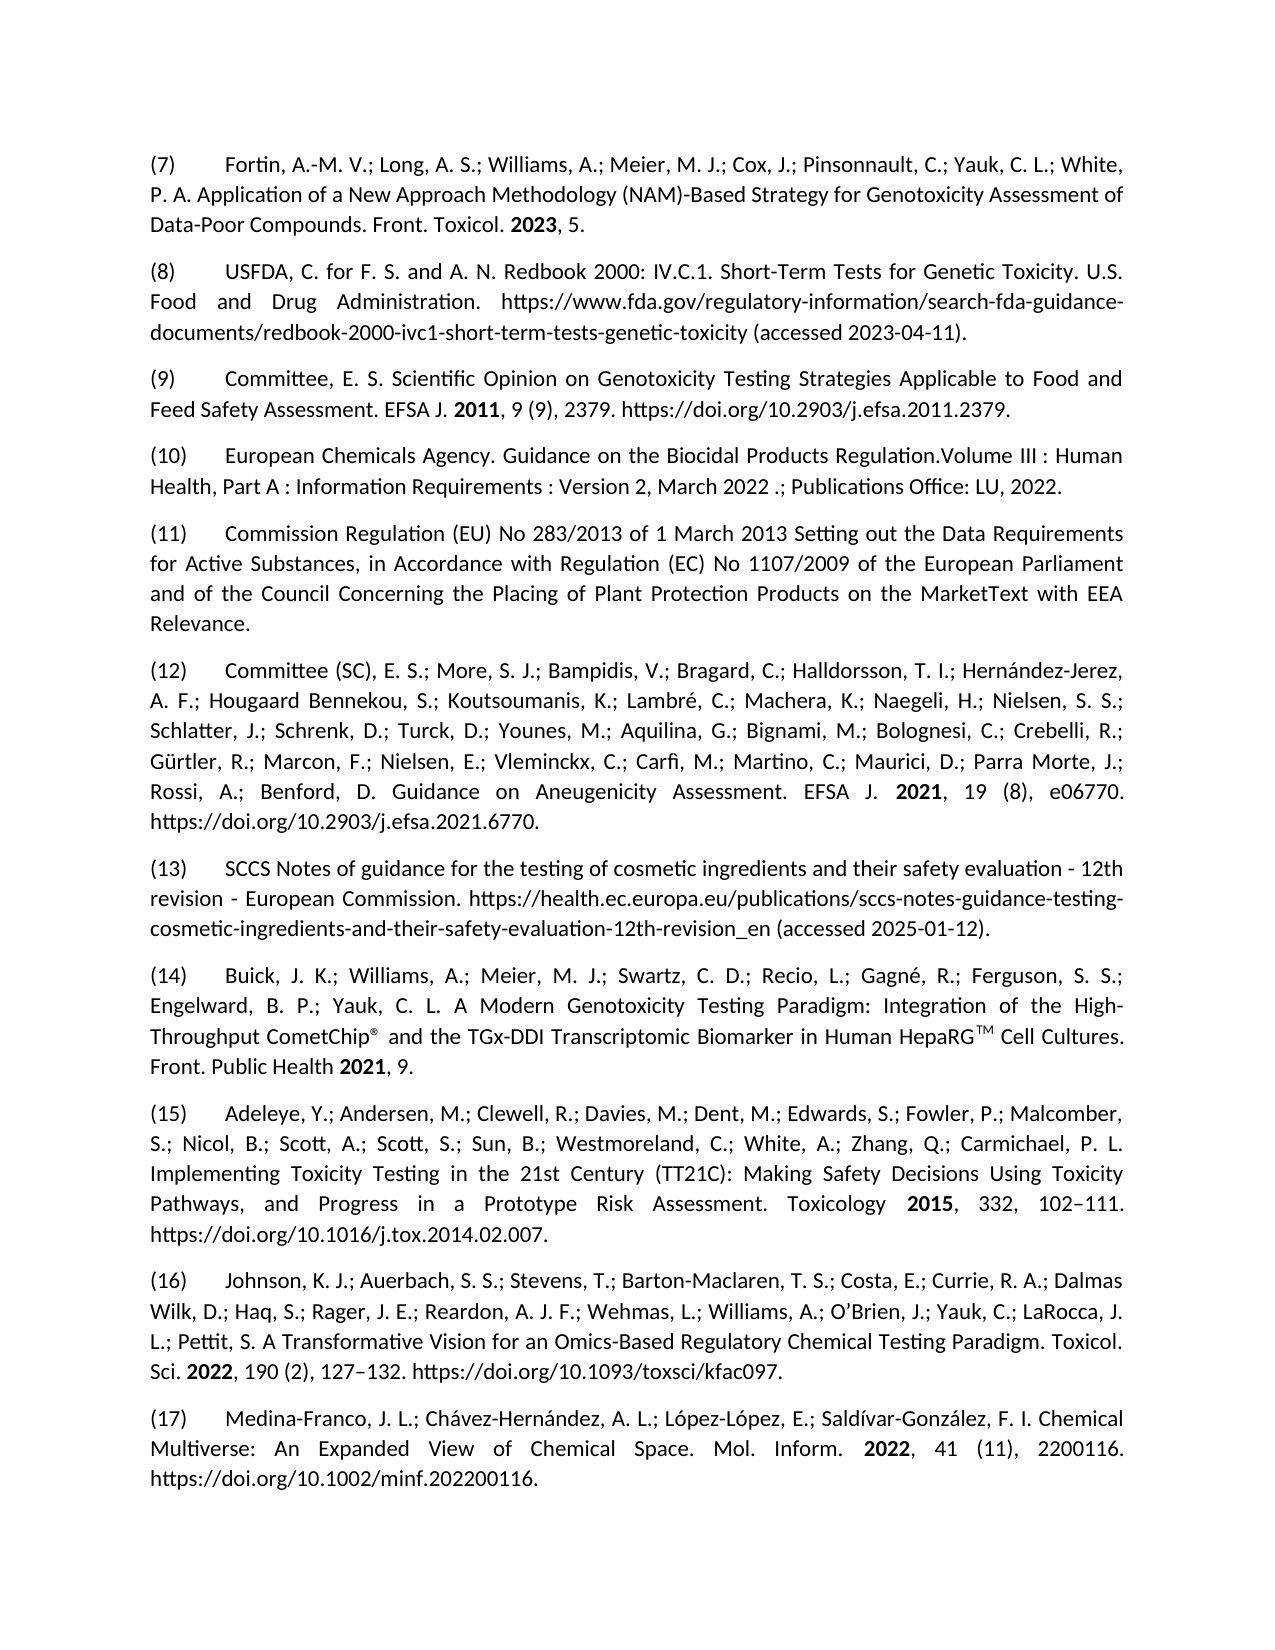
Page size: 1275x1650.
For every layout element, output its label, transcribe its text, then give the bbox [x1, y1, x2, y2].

text (16) Johnson, K. J.; Auerbach, S. S.; Stevens, T.; Barton-Maclaren, T. S.; Costa, E.; Currie, R. A.; Dalmas Wilk, D.; Haq, S.; Rager, J. E.; Reardon, A. J. F.; Wehmas, L.; Williams, A.; O’Brien, J.; Yauk, C.; LaRocca, J. L.; Pettit, S. A Transformative Vision for an Omics-Based Regulatory Chemical Testing Paradigm. Toxicol. Sci. 2022, 190 (2), 127–132. https://doi.org/10.1093/toxsci/kfac097. [150, 1267, 1125, 1385]
text (13) SCCS Notes of guidance for the testing of cosmetic ingredients and their safety evaluation - 12th revision - European Commission. https://health.ec.europa.eu/publications/sccs-notes-guidance-testing-cosmetic-ingredients-and-their-safety-evaluation-12th-revision_en (accessed 2025-01-12). [150, 854, 1125, 943]
text (11) Commission Regulation (EU) No 283/2013 of 1 March 2013 Setting out the Data Requirements for Active Substances, in Accordance with Regulation (EC) No 1107/2009 of the European Parliament and of the Council Concerning the Placing of Plant Protection Products on the MarketText with EEA Relevance. [150, 519, 1125, 637]
text (12) Committee (SC), E. S.; More, S. J.; Bampidis, V.; Bragard, C.; Halldorsson, T. I.; Hernández-Jerez, A. F.; Hougaard Bennekou, S.; Koutsoumanis, K.; Lambré, C.; Machera, K.; Naegeli, H.; Nielsen, S. S.; Schlatter, J.; Schrenk, D.; Turck, D.; Younes, M.; Aquilina, G.; Bignami, M.; Bolognesi, C.; Crebelli, R.; Gürtler, R.; Marcon, F.; Nielsen, E.; Vleminckx, C.; Carfì, M.; Martino, C.; Maurici, D.; Parra Morte, J.; Rossi, A.; Benford, D. Guidance on Aneugenicity Assessment. EFSA J. 2021, 19 (8), e06770. https://doi.org/10.2903/j.efsa.2021.6770. [150, 656, 1125, 835]
text (17) Medina-Franco, J. L.; Chávez-Hernández, A. L.; López-López, E.; Saldívar-González, F. I. Chemical Multiverse: An Expanded View of Chemical Space. Mol. Inform. 2022, 41 (11), 2200116. https://doi.org/10.1002/minf.202200116. [150, 1404, 1125, 1493]
text (8) USFDA, C. for F. S. and A. N. Redbook 2000: IV.C.1. Short-Term Tests for Genetic Toxicity. U.S. Food and Drug Administration. https://www.fda.gov/regulatory-information/search-fda-guidance-documents/redbook-2000-ivc1-short-term-tests-genetic-toxicity (accessed 2023-04-11). [150, 257, 1125, 346]
text (14) Buick, J. K.; Williams, A.; Meier, M. J.; Swartz, C. D.; Recio, L.; Gagné, R.; Ferguson, S. S.; Engelward, B. P.; Yauk, C. L. A Modern Genotoxicity Testing Paradigm: Integration of the High-Throughput CometChip® and the TGx-DDI Transcriptomic Biomarker in Human HepaRGTM Cell Cultures. Front. Public Health 2021, 9. [150, 961, 1125, 1080]
text (10) European Chemicals Agency. Guidance on the Biocidal Products Regulation.Volume III : Human Health, Part A : Information Requirements : Version 2, March 2022 .; Publications Office: LU, 2022. [150, 442, 1125, 500]
text (15) Adeleye, Y.; Andersen, M.; Clewell, R.; Davies, M.; Dent, M.; Edwards, S.; Fowler, P.; Malcomber, S.; Nicol, B.; Scott, A.; Scott, S.; Sun, B.; Westmoreland, C.; White, A.; Zhang, Q.; Carmichael, P. L. Implementing Toxicity Testing in the 21st Century (TT21C): Making Safety Decisions Using Toxicity Pathways, and Progress in a Prototype Risk Assessment. Toxicology 2015, 332, 102–111. https://doi.org/10.1016/j.tox.2014.02.007. [150, 1099, 1125, 1248]
text (7) Fortin, A.-M. V.; Long, A. S.; Williams, A.; Meier, M. J.; Cox, J.; Pinsonnault, C.; Yauk, C. L.; White, P. A. Application of a New Approach Methodology (NAM)-Based Strategy for Genotoxicity Assessment of Data-Poor Compounds. Front. Toxicol. 2023, 5. [150, 150, 1125, 238]
text (9) Committee, E. S. Scientific Opinion on Genotoxicity Testing Strategies Applicable to Food and Feed Safety Assessment. EFSA J. 2011, 9 (9), 2379. https://doi.org/10.2903/j.efsa.2011.2379. [150, 364, 1125, 423]
